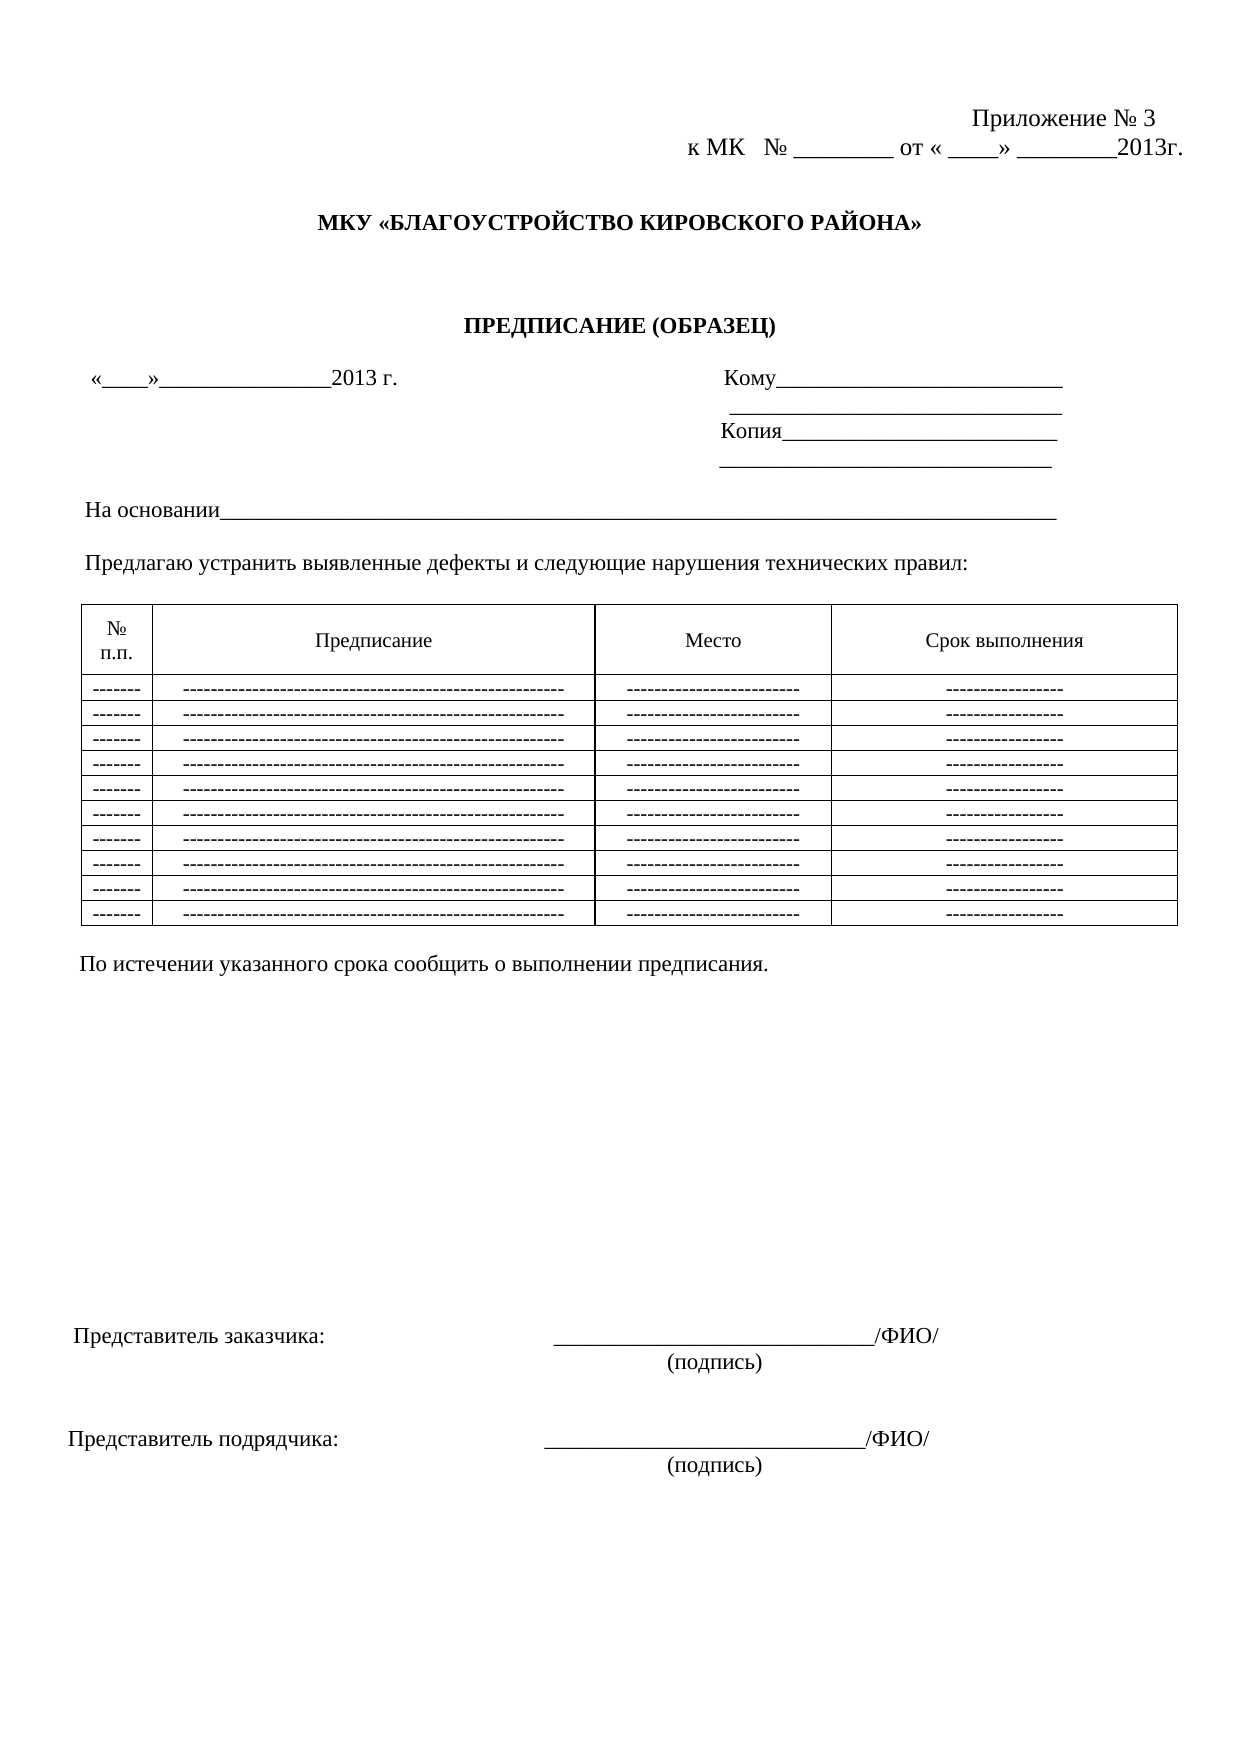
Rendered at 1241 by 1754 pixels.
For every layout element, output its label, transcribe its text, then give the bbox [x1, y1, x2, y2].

table_cell ----------------- [832, 776, 1177, 800]
table_header Срок выполнения [832, 605, 1177, 674]
table_cell ------------------------- [596, 876, 831, 900]
table_cell ------------------------------------------------------- [153, 826, 594, 850]
table_cell ------------------------------------------------------- [153, 751, 594, 775]
table_cell ------- [82, 751, 152, 775]
text ПРЕДПИСАНИЕ (ОБРАЗЕЦ) [22, 312, 1218, 338]
table_cell ------- [82, 701, 152, 724]
table_cell ------------------------------------------------------- [153, 701, 594, 724]
table_cell ------------------------- [596, 751, 831, 775]
table_cell ------- [82, 901, 152, 925]
table_cell ------------------------- [596, 726, 831, 750]
text _____________________________ [66, 391, 1218, 417]
table_cell ----------------- [832, 851, 1177, 875]
text Предлагаю устранить выявленные дефекты и следующие нарушения технических правил: [22, 549, 1218, 575]
text Копия________________________ [51, 417, 1218, 443]
table_cell ------- [82, 851, 152, 875]
table_cell ------- [82, 776, 152, 800]
text (подпись) [22, 1451, 1218, 1478]
table_cell ------------------------- [596, 801, 831, 825]
table_cell ------------------------- [596, 851, 831, 875]
table_cell ------------------------------------------------------- [153, 851, 594, 875]
table_cell ------- [82, 726, 152, 750]
table_cell ------- [82, 826, 152, 850]
table_cell ------------------------------------------------------- [153, 876, 594, 900]
table_cell ----------------- [832, 876, 1177, 900]
table_header № п.п. [82, 605, 152, 674]
table_cell ------- [82, 876, 152, 900]
table_cell ------- [82, 801, 152, 825]
table_cell ----------------- [832, 826, 1177, 850]
table_cell ----------------- [832, 801, 1177, 825]
table_cell ------------------------------------------------------- [153, 901, 594, 925]
text Представитель заказчика: ____________________________/ФИО/ [22, 1322, 1218, 1348]
text МКУ «БЛАГОУСТРОЙСТВО КИРОВСКОГО РАЙОНА» [22, 209, 1218, 235]
table_cell ------------------------------------------------------- [153, 726, 594, 750]
table_cell ------------------------- [596, 901, 831, 925]
table_cell ------------------------------------------------------- [153, 801, 594, 825]
text «____»_______________2013 г. Кому_________________________ [22, 364, 1218, 391]
text По истечении указанного срока сообщить о выполнении предписания. [22, 951, 1218, 977]
table_cell ----------------- [832, 701, 1177, 724]
table_cell ----------------- [832, 751, 1177, 775]
text Представитель подрядчика: ____________________________/ФИО/ [22, 1425, 1218, 1451]
text (подпись) [22, 1348, 1218, 1374]
text Приложение № 3 [22, 103, 1218, 132]
table_cell ----------------- [832, 901, 1177, 925]
text _____________________________ [22, 443, 1218, 470]
table_header Место [596, 605, 831, 674]
table_header Предписание [153, 605, 594, 674]
table_cell ------------------------------------------------------- [153, 776, 594, 800]
table_cell ------------------------- [596, 701, 831, 724]
table_cell ------------------------- [596, 675, 831, 699]
text На основании_________________________________________________________________________ [22, 496, 1218, 523]
table_cell ------- [82, 675, 152, 699]
table_cell ----------------- [832, 726, 1177, 750]
table_cell ------------------------- [596, 826, 831, 850]
text к МК № ________ от « ____» ________2013г. [22, 132, 1218, 161]
table_cell ----------------- [832, 675, 1177, 699]
table_cell ------------------------------------------------------- [153, 675, 594, 699]
table_cell ------------------------- [596, 776, 831, 800]
